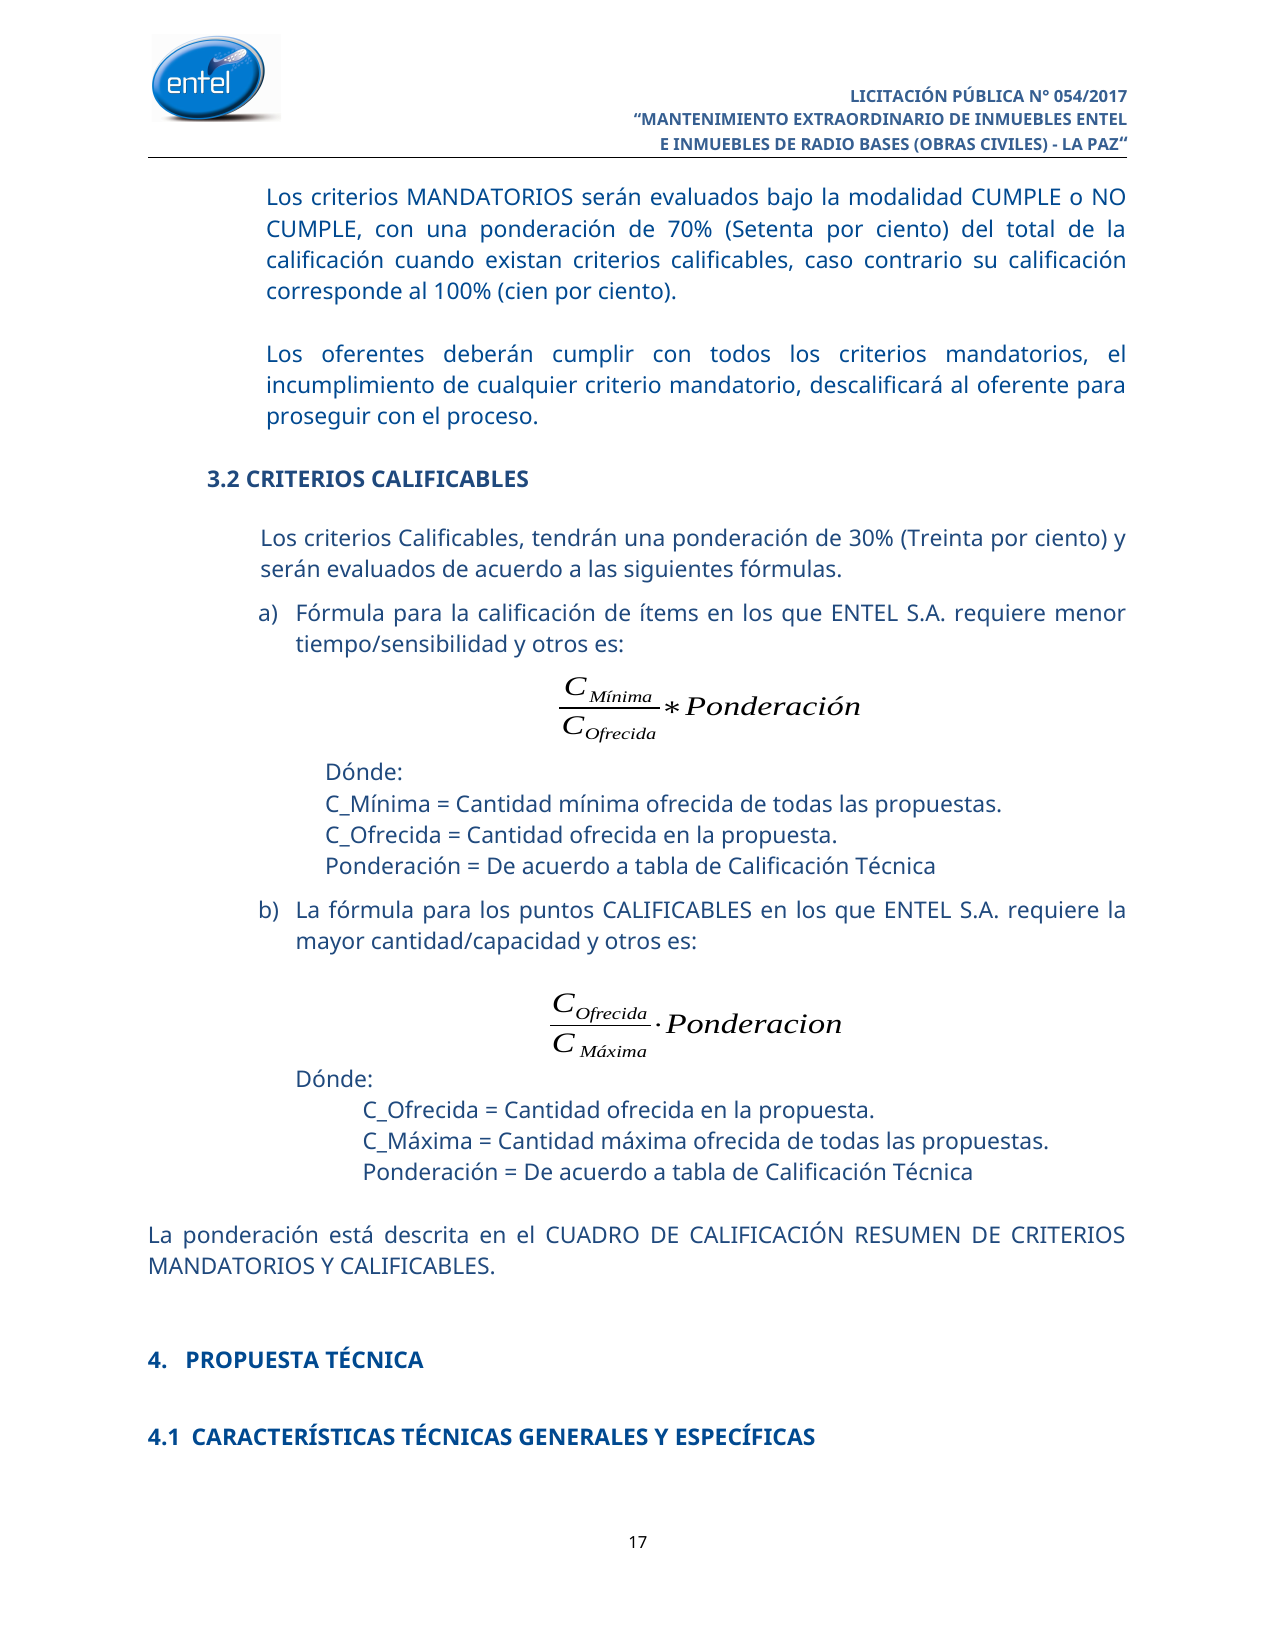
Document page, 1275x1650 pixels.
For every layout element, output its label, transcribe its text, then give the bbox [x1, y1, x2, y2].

list Fórmula para la calificación de ítems en los que ENTEL S.A. requiere menor tiempo/sensibilidad y otros es: [258, 597, 1127, 659]
list C_Máxima = Cantidad máxima ofrecida de todas las propuestas. [362, 1125, 1127, 1156]
list Dónde: [288, 1062, 1127, 1094]
list La fórmula para los puntos CALIFICABLES en los que ENTEL S.A. requiere la mayor cantidad/capacidad y otros es: [258, 894, 1127, 956]
list C_Ofrecida = Cantidad ofrecida en la propuesta. [325, 819, 1127, 850]
list 3.2 CRITERIOS CALIFICABLES [207, 462, 1127, 494]
list Los criterios MANDATORIOS serán evaluados bajo la modalidad CUMPLE o NO CUMPLE, con una ponderación de 70% (Setenta por ciento) del total de la calificación cuando existan criterios calificables, caso contrario su calificación corresponde al 100% (cien por ciento). [266, 181, 1127, 306]
list CARACTERÍSTICAS TÉCNICAS GENERALES Y ESPECÍFICAS [148, 1420, 1127, 1452]
list C_Ofrecida = Cantidad ofrecida en la propuesta. [362, 1094, 1127, 1125]
list Ponderación = De acuerdo a tabla de Calificación Técnica [325, 850, 1127, 881]
list Dónde: [318, 756, 1127, 787]
list Los criterios Calificables, tendrán una ponderación de 30% (Treinta por ciento) y serán evaluados de acuerdo a las siguientes fórmulas. [260, 522, 1127, 584]
picture [151, 34, 282, 122]
list Ponderación = De acuerdo a tabla de Calificación Técnica [362, 1156, 1127, 1187]
list PROPUESTA TÉCNICA [148, 1344, 1127, 1375]
text Los oferentes deberán cumplir con todos los criterios mandatorios, el incumplimiento de cualquier criterio mandatorio, descalificará al oferente para proseguir con el proceso. [266, 337, 1127, 431]
text La ponderación está descrita en el CUADRO DE CALIFICACIÓN RESUMEN DE CRITERIOS MANDATORIOS Y CALIFICABLES. [148, 1219, 1127, 1281]
list C_Mínima = Cantidad mínima ofrecida de todas las propuestas. [325, 787, 1127, 819]
